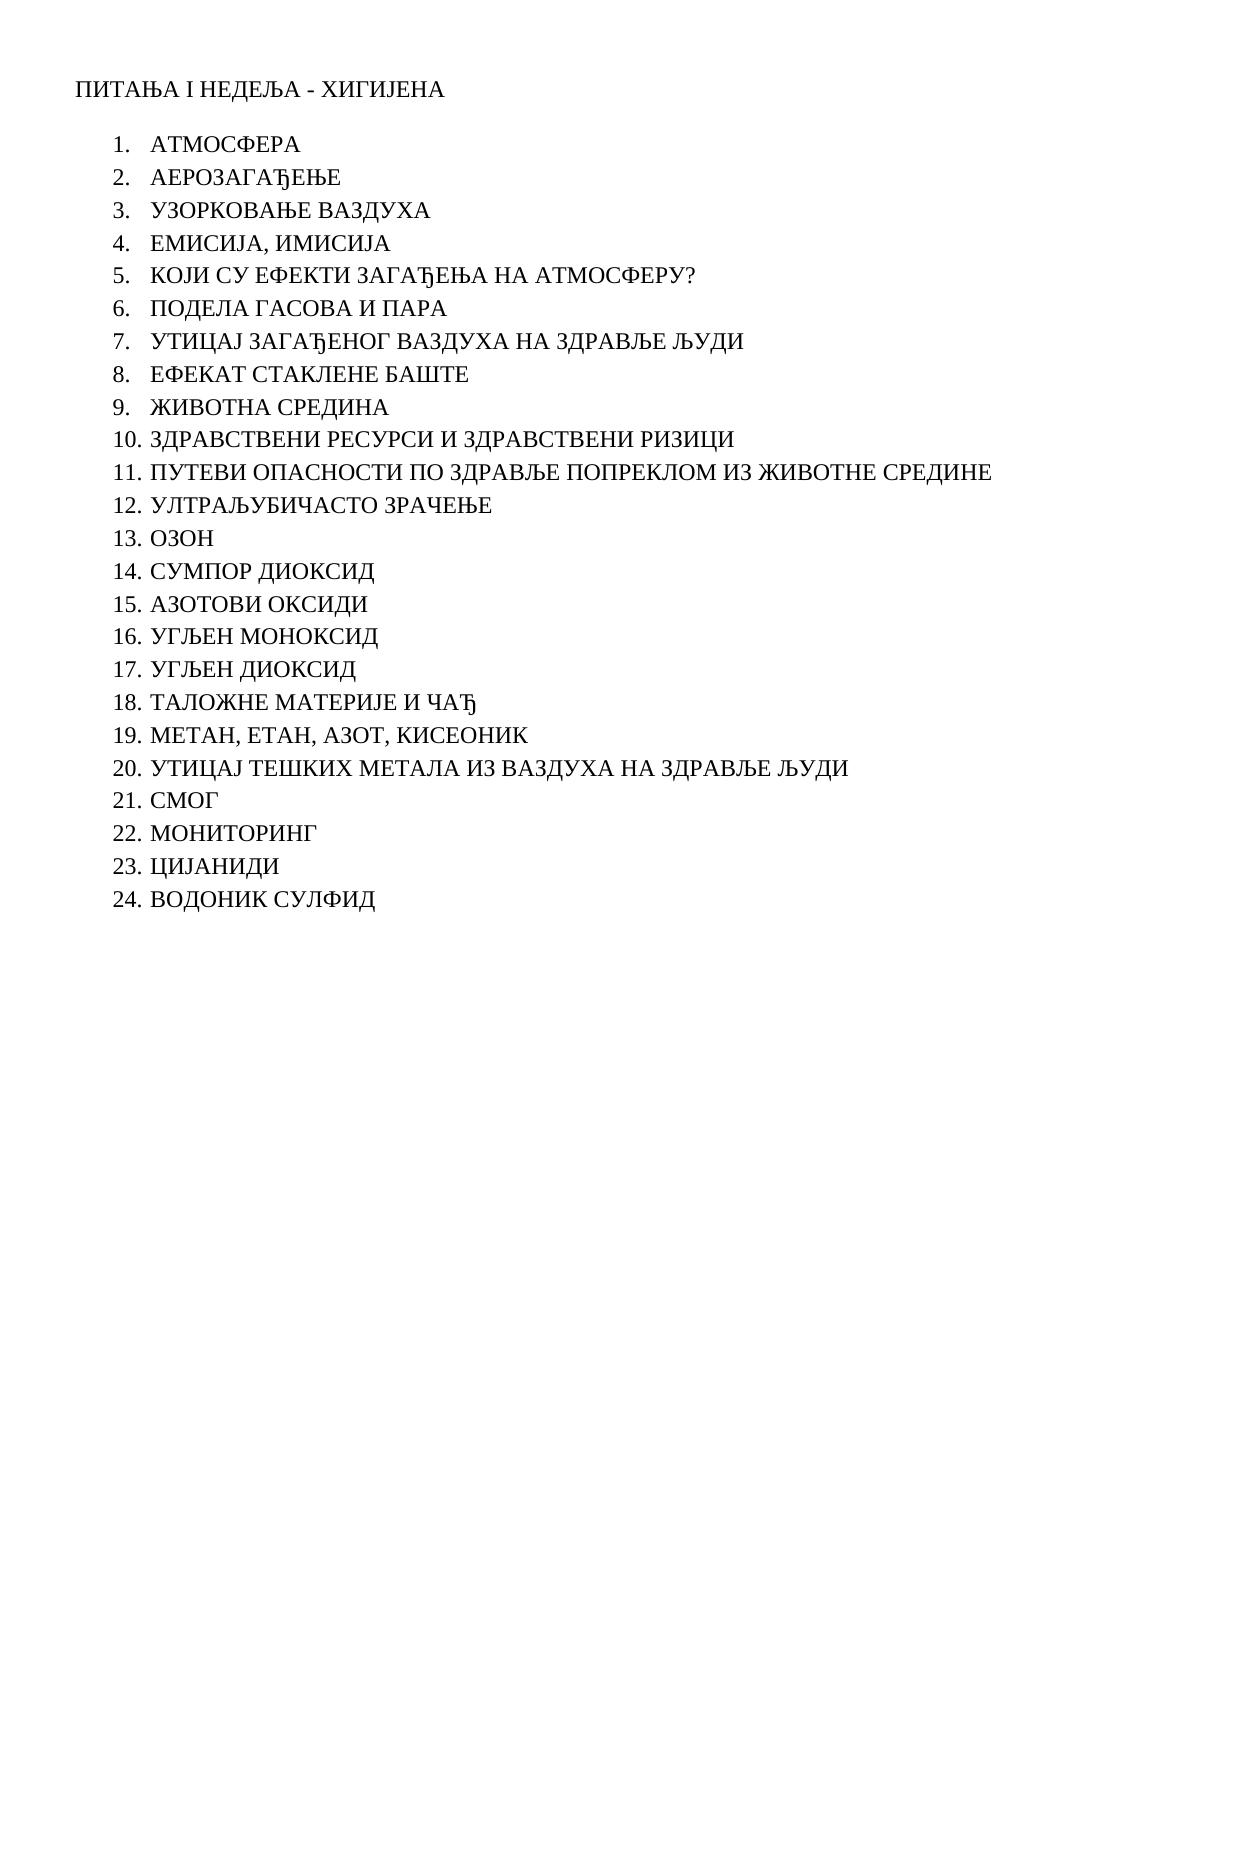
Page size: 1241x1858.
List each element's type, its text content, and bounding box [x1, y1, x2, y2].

list ПОДЕЛА ГАСОВА И ПАРА [112, 294, 1165, 322]
list ПУТЕВИ ОПАСНОСТИ ПО ЗДРАВЉЕ ПОПРЕКЛОМ ИЗ ЖИВОТНЕ СРЕДИНЕ [112, 458, 1165, 486]
list УТИЦАЈ ЗАГАЂЕНОГ ВАЗДУХА НА ЗДРАВЉЕ ЉУДИ [112, 327, 1165, 355]
list СУМПОР ДИОКСИД [112, 557, 1165, 584]
list УГЉЕН ДИОКСИД [112, 655, 1165, 683]
list ЖИВОТНА СРЕДИНА [112, 393, 1165, 420]
list УЛТРАЉУБИЧАСТО ЗРАЧЕЊЕ [112, 491, 1165, 519]
list ОЗОН [112, 524, 1165, 552]
list ТАЛОЖНЕ МАТЕРИЈЕ И ЧАЂ [112, 688, 1165, 716]
text ПИТАЊА I НЕДЕЉА - ХИГИЈЕНА [75, 75, 1165, 103]
list МЕТАН, ЕТАН, АЗОТ, КИСЕОНИК [112, 721, 1165, 748]
list АТМОСФЕРA [112, 130, 1165, 158]
list УЗОРКОВАЊЕ ВАЗДУХА [112, 196, 1165, 223]
list ЕФЕКАТ СТАКЛЕНЕ БАШТЕ [112, 360, 1165, 387]
list АЗОТОВИ ОКСИДИ [112, 589, 1165, 617]
list ВОДОНИК СУЛФИД [112, 885, 1165, 912]
list УГЉЕН МОНОКСИД [112, 622, 1165, 650]
list СМОГ [112, 786, 1165, 814]
list ЗДРАВСТВЕНИ РЕСУРСИ И ЗДРАВСТВЕНИ РИЗИЦИ [112, 426, 1165, 453]
list АЕРОЗАГАЂЕЊЕ [112, 163, 1165, 191]
list ЕМИСИЈА, ИМИСИЈА [112, 229, 1165, 256]
list ЦИЈАНИДИ [112, 852, 1165, 880]
list УТИЦАЈ ТЕШКИХ МЕТАЛА ИЗ ВАЗДУХА НА ЗДРАВЉЕ ЉУДИ [112, 754, 1165, 781]
list МОНИТОРИНГ [112, 819, 1165, 847]
list КОЈИ СУ ЕФЕКТИ ЗАГАЂЕЊА НА АТМОСФЕРУ? [112, 261, 1165, 289]
